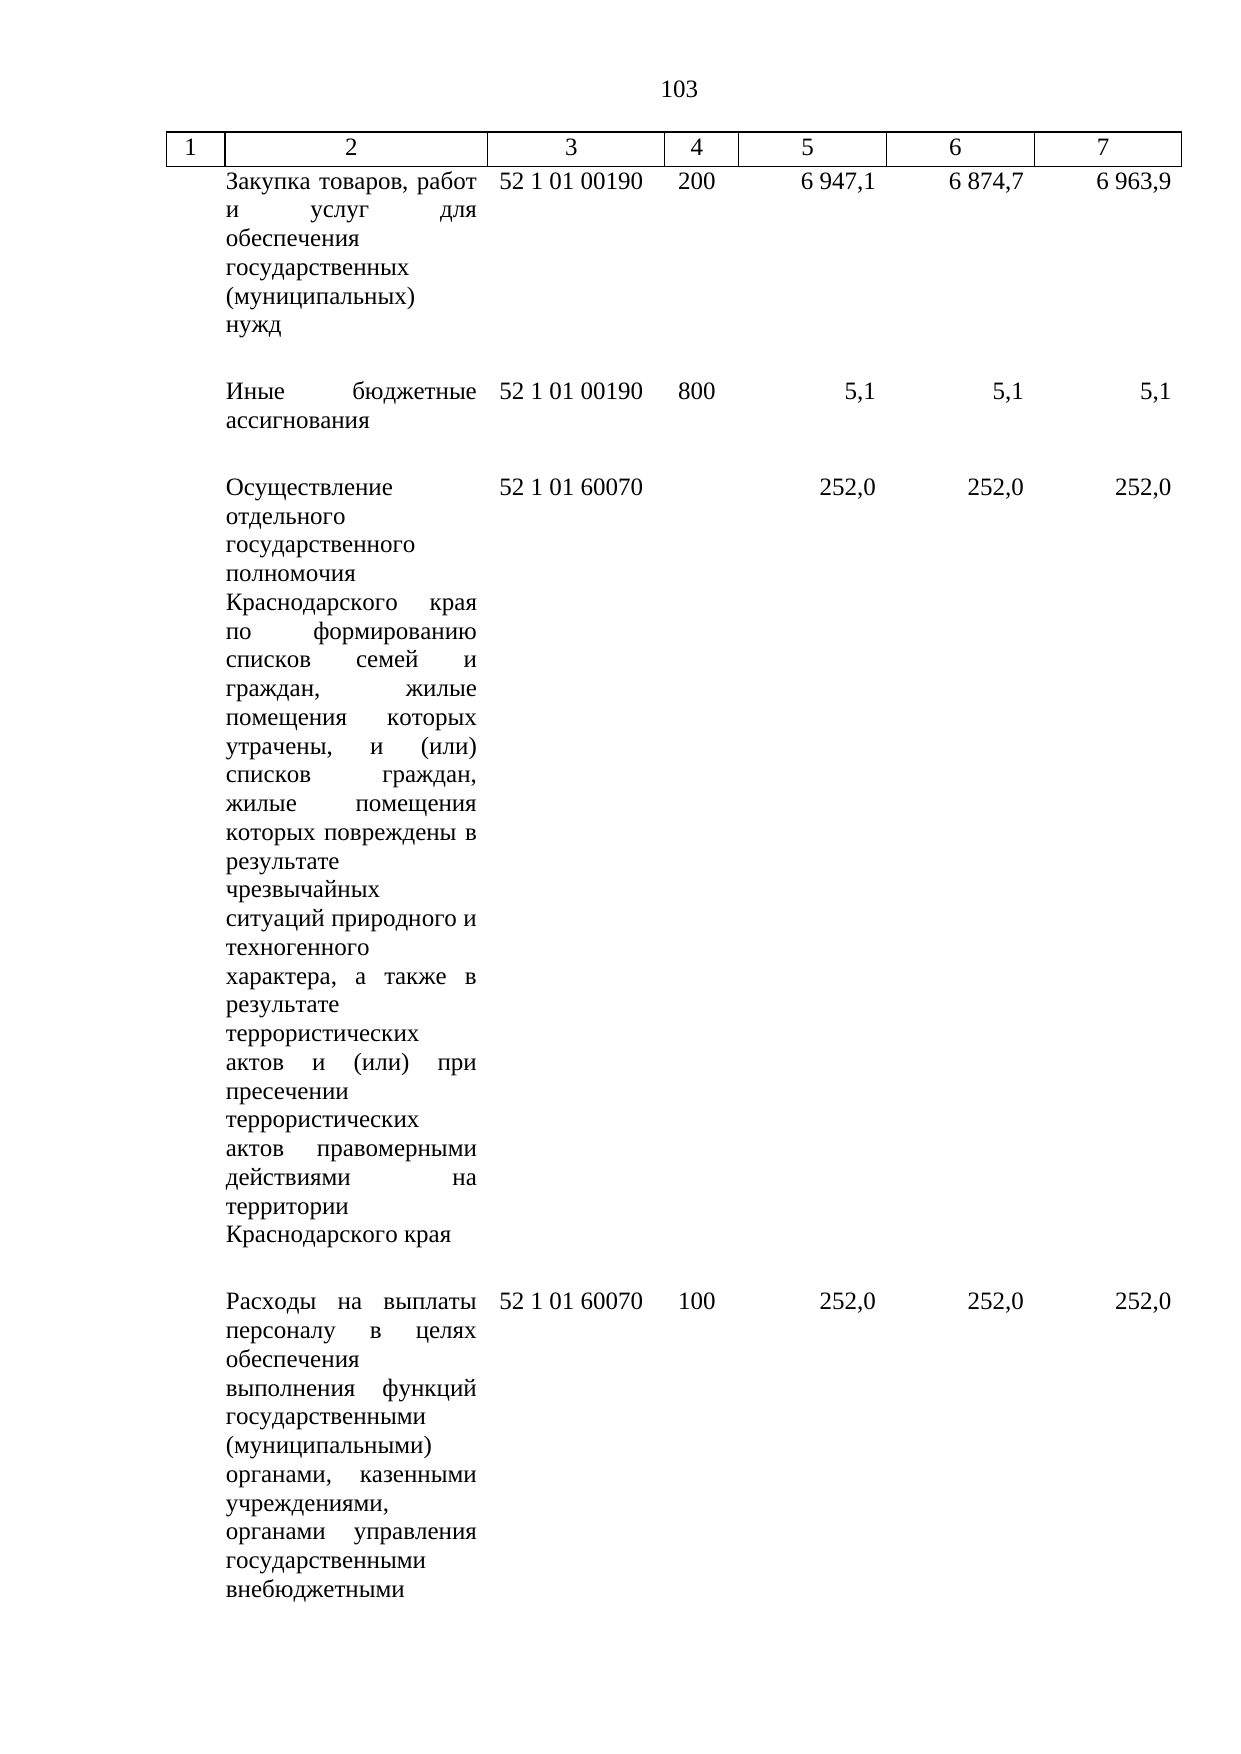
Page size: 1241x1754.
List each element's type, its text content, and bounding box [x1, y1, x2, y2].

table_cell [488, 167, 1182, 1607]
table_header 5 [739, 133, 886, 166]
table_header 4 [665, 133, 738, 166]
table_header 6 [887, 133, 1034, 166]
table_header 7 [1035, 133, 1181, 166]
table_header 2 [226, 133, 487, 166]
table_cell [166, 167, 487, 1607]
table_header 1 [167, 133, 224, 166]
table_header 3 [488, 133, 664, 166]
